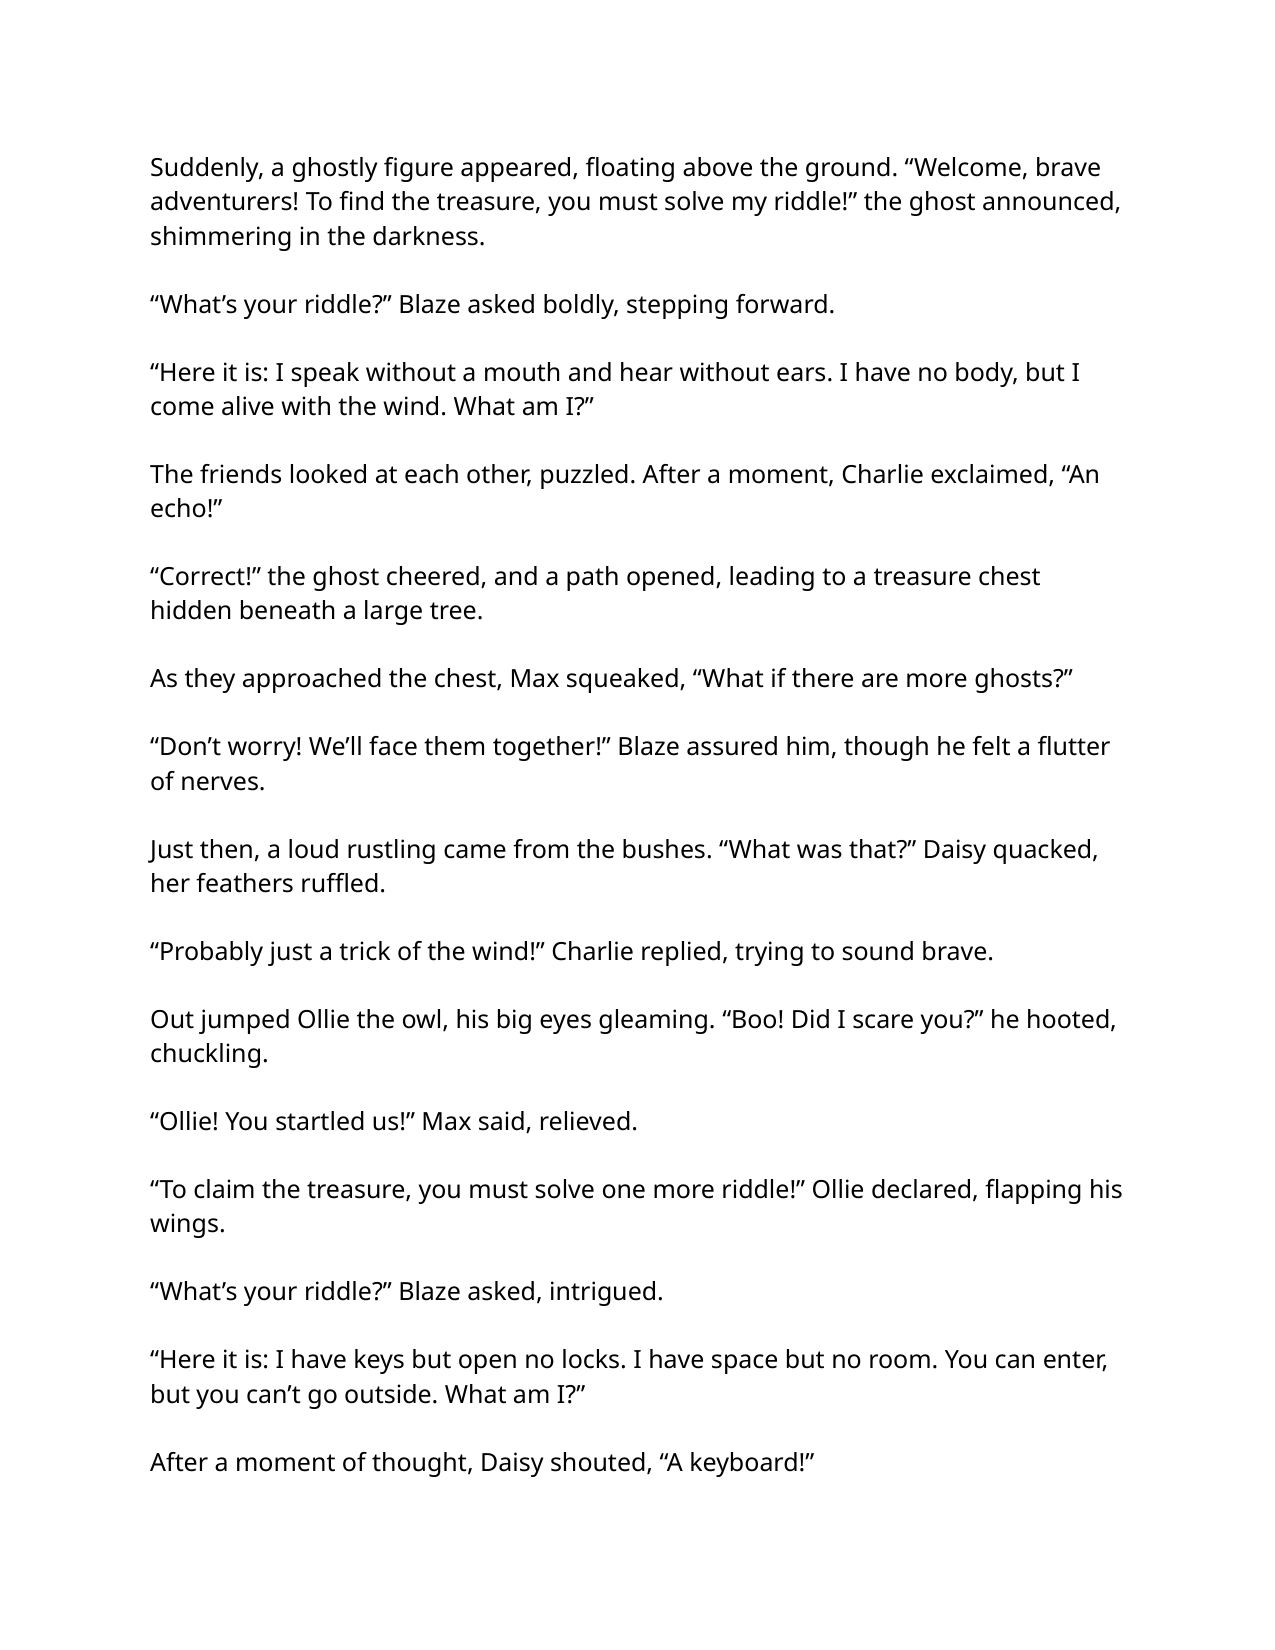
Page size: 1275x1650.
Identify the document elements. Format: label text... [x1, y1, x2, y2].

text “Don’t worry! We’ll face them together!” Blaze assured him, though he felt a flutter of nerves. [150, 729, 1125, 797]
text As they approached the chest, Max squeaked, “What if there are more ghosts?” [150, 661, 1125, 695]
text “What’s your riddle?” Blaze asked boldly, stepping forward. [150, 286, 1125, 320]
text After a moment of thought, Daisy shouted, “A keyboard!” [150, 1444, 1125, 1478]
text The friends looked at each other, puzzled. After a moment, Charlie exclaimed, “An echo!” [150, 457, 1125, 525]
text “Correct!” the ghost cheered, and a path opened, leading to a treasure chest hidden beneath a large tree. [150, 559, 1125, 627]
text Suddenly, a ghostly figure appeared, floating above the ground. “Welcome, brave adventurers! To find the treasure, you must solve my riddle!” the ghost announced, shimmering in the darkness. [150, 150, 1125, 252]
text Out jumped Ollie the owl, his big eyes gleaming. “Boo! Did I scare you?” he hooted, chuckling. [150, 1002, 1125, 1070]
text “Here it is: I have keys but open no locks. I have space but no room. You can enter, but you can’t go outside. What am I?” [150, 1342, 1125, 1410]
text “What’s your riddle?” Blaze asked, intrigued. [150, 1274, 1125, 1308]
text “Ollie! You startled us!” Max said, relieved. [150, 1104, 1125, 1138]
text “Probably just a trick of the wind!” Charlie replied, trying to sound brave. [150, 933, 1125, 967]
text Just then, a loud rustling came from the bushes. “What was that?” Daisy quacked, her feathers ruffled. [150, 831, 1125, 899]
text “To claim the treasure, you must solve one more riddle!” Ollie declared, flapping his wings. [150, 1172, 1125, 1240]
text “Here it is: I speak without a mouth and hear without ears. I have no body, but I come alive with the wind. What am I?” [150, 354, 1125, 422]
